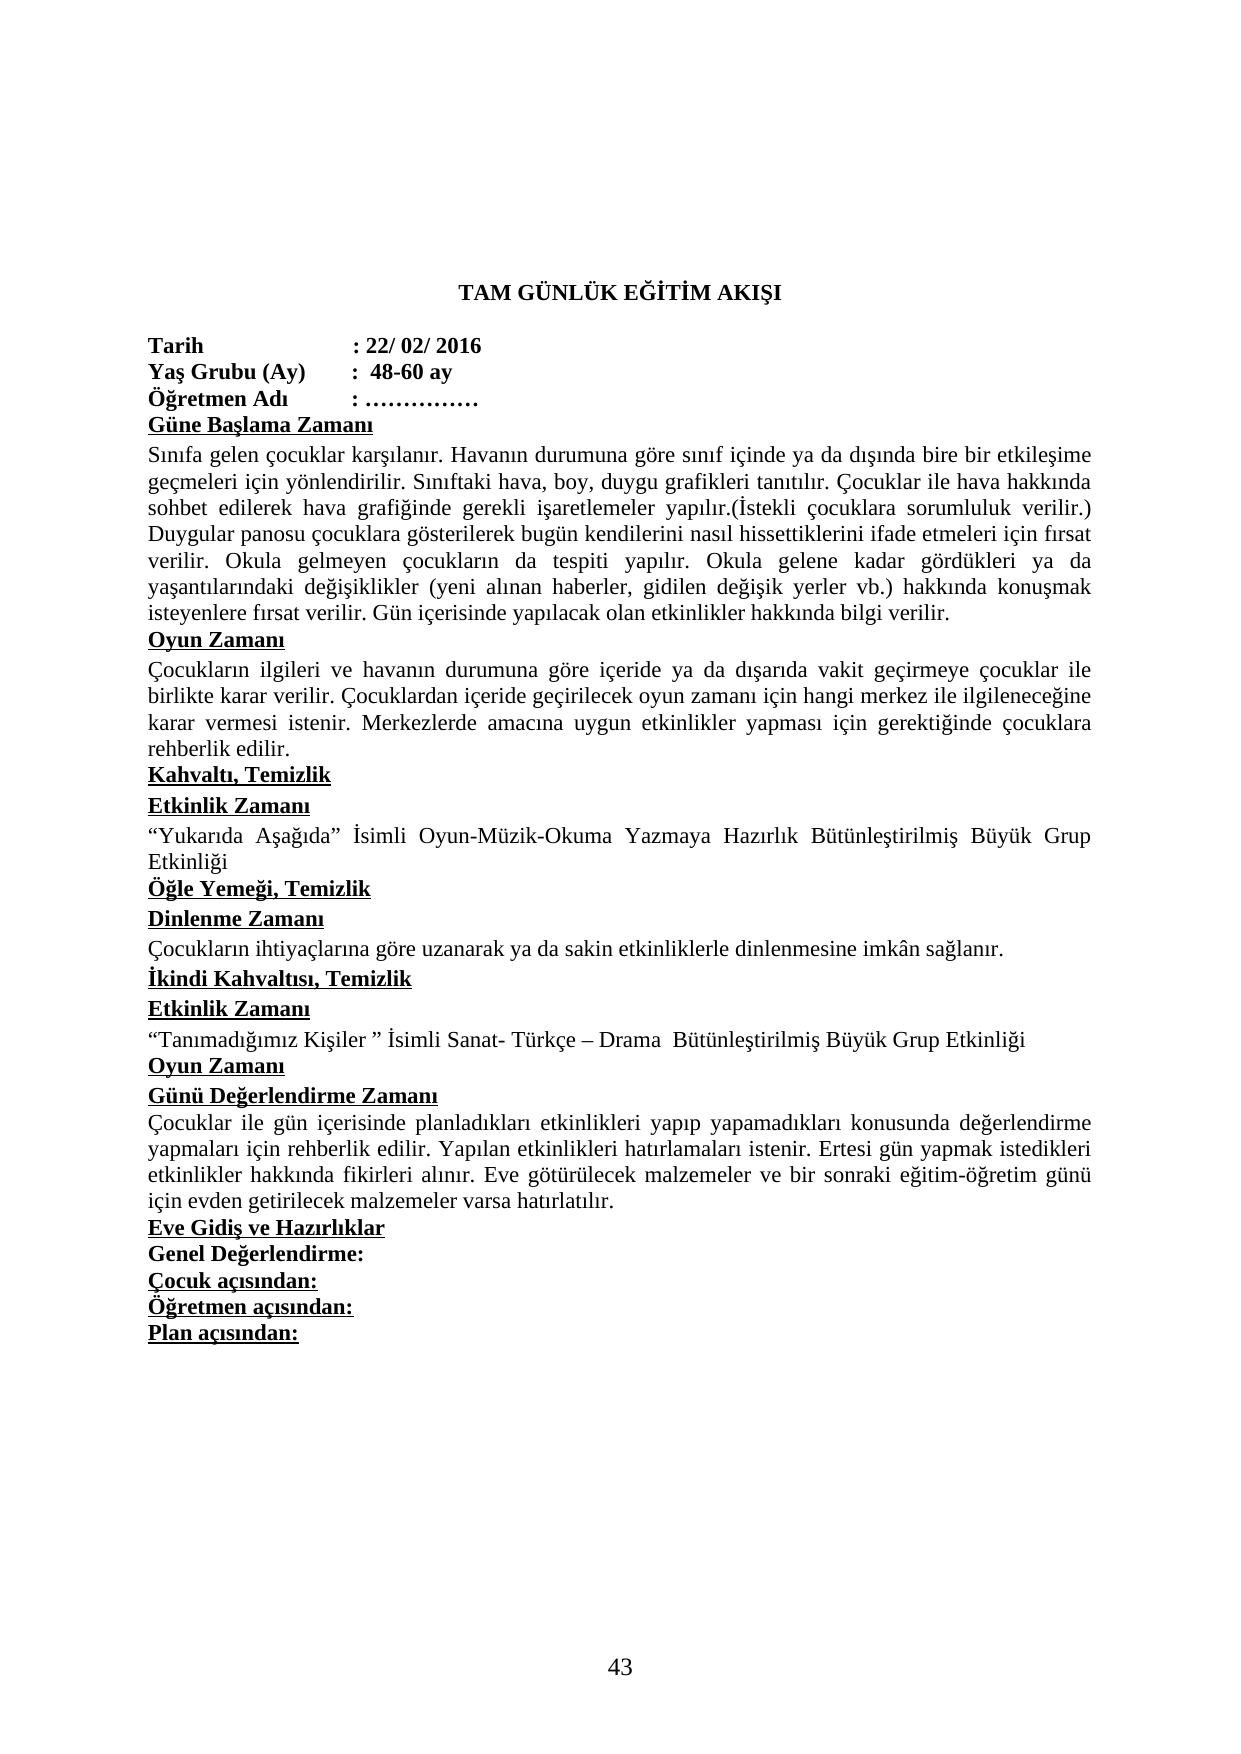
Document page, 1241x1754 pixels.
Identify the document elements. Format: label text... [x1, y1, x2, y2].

text Günü Değerlendirme Zamanı [148, 1082, 1093, 1108]
text Çocukların ihtiyaçlarına göre uzanarak ya da sakin etkinliklerle dinlenmesine imkân sağlanır. [148, 935, 1093, 961]
text Genel Değerlendirme: [148, 1240, 1093, 1267]
text Yaş Grubu (Ay) : 48-60 ay [148, 358, 1093, 385]
text “Yukarıda Aşağıda” İsimli Oyun-Müzik-Okuma Yazmaya Hazırlık Bütünleştirilmiş Büyük Grup Etkinliği [148, 822, 1093, 874]
text Oyun Zamanı [148, 1052, 1093, 1078]
text Dinlenme Zamanı [148, 905, 1093, 931]
text Eve Gidiş ve Hazırlıklar [148, 1214, 1093, 1240]
text Plan açısından: [148, 1319, 1093, 1346]
text Öğretmen açısından: [148, 1293, 1093, 1319]
text Kahvaltı, Temizlik [148, 761, 1093, 788]
text “Tanımadığımız Kişiler ” İsimli Sanat- Türkçe – Drama Bütünleştirilmiş Büyük Grup Etkinliği [148, 1026, 1093, 1052]
text TAM GÜNLÜK EĞİTİM AKIŞI [148, 279, 1093, 306]
text Oyun Zamanı [148, 626, 1093, 652]
text Etkinlik Zamanı [148, 995, 1093, 1022]
text Öğle Yemeği, Temizlik [148, 874, 1093, 901]
text Etkinlik Zamanı [148, 792, 1093, 818]
text Tarih : 22/ 02/ 2016 [148, 332, 1093, 358]
text Güne Başlama Zamanı [148, 411, 1093, 437]
text Çocuklar ile gün içerisinde planladıkları etkinlikleri yapıp yapamadıkları konusunda değerlendirme yapmaları için rehberlik edilir. Yapılan etkinlikleri hatırlamaları istenir. Ertesi gün yapmak istedikleri etkinlikler hakkında fikirleri alınır. Eve götürülecek malzemeler ve bir sonraki eğitim-öğretim günü için evden getirilecek malzemeler varsa hatırlatılır. [148, 1108, 1093, 1214]
text İkindi Kahvaltısı, Temizlik [148, 965, 1093, 992]
text Öğretmen Adı : …………… [148, 385, 1093, 411]
text Çocukların ilgileri ve havanın durumuna göre içeride ya da dışarıda vakit geçirmeye çocuklar ile birlikte karar verilir. Çocuklardan içeride geçirilecek oyun zamanı için hangi merkez ile ilgileneceğine karar vermesi istenir. Merkezlerde amacına uygun etkinlikler yapması için gerektiğinde çocuklara rehberlik edilir. [148, 656, 1093, 761]
text Sınıfa gelen çocuklar karşılanır. Havanın durumuna göre sınıf içinde ya da dışında bire bir etkileşime geçmeleri için yönlendirilir. Sınıftaki hava, boy, duygu grafikleri tanıtılır. Çocuklar ile hava hakkında sohbet edilerek hava grafiğinde gerekli işaretlemeler yapılır.(İstekli çocuklara sorumluluk verilir.) Duygular panosu çocuklara gösterilerek bugün kendilerini nasıl hissettiklerini ifade etmeleri için fırsat verilir. Okula gelmeyen çocukların da tespiti yapılır. Okula gelene kadar gördükleri ya da yaşantılarındaki değişiklikler (yeni alınan haberler, gidilen değişik yerler vb.) hakkında konuşmak isteyenlere fırsat verilir. Gün içerisinde yapılacak olan etkinlikler hakkında bilgi verilir. [148, 441, 1093, 626]
text Çocuk açısından: [148, 1267, 1093, 1293]
